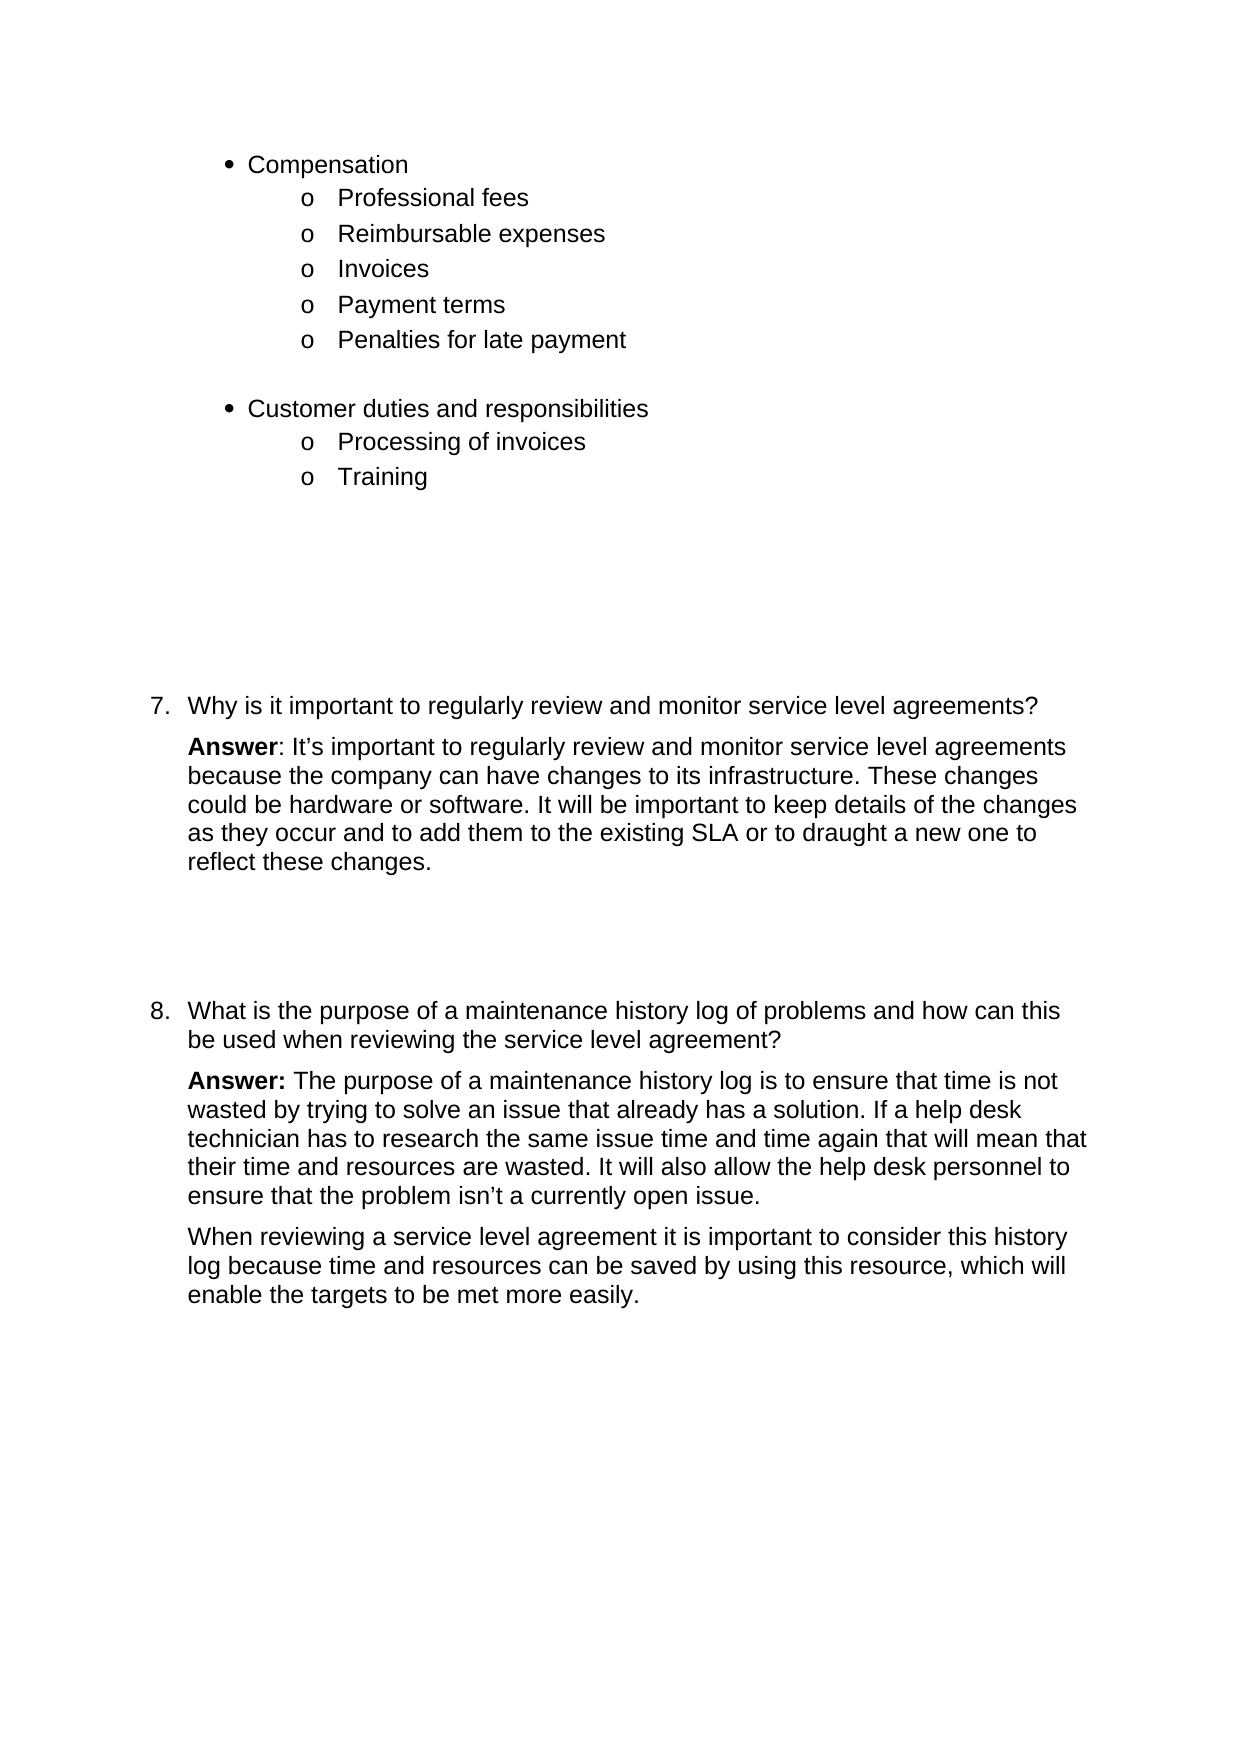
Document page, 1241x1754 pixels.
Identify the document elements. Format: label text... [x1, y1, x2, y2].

list Payment terms [300, 290, 1090, 321]
text Answer: The purpose of a maintenance history log is to ensure that time is not wasted by trying to solve an issue that already has a solution. If a help desk technician has to research the same issue time and time again that will mean that their time and resources are wasted. It will also allow the help desk personnel to ensure that the problem isn’t a currently open issue. [187, 1066, 1090, 1210]
list Customer duties and responsibilities [225, 394, 1090, 423]
list Training [300, 462, 1090, 493]
list Reimbursable expenses [300, 219, 1090, 249]
text Answer: It’s important to regularly review and monitor service level agreements because the company can have changes to its infrastructure. These changes could be hardware or software. It will be important to keep details of the changes as they occur and to add them to the existing SLA or to draught a new one to reflect these changes. [187, 732, 1090, 876]
list Why is it important to regularly review and monitor service level agreements? [150, 691, 1090, 720]
list Professional fees [300, 183, 1090, 214]
list Penalties for late payment [300, 325, 1090, 356]
list Invoices [300, 254, 1090, 285]
list What is the purpose of a maintenance history log of problems and how can this be used when reviewing the service level agreement? [150, 996, 1090, 1054]
text When reviewing a service level agreement it is important to consider this history log because time and resources can be saved by using this resource, which will enable the targets to be met more easily. [187, 1222, 1090, 1309]
list Processing of invoices [300, 427, 1090, 458]
list Compensation [225, 150, 1090, 179]
